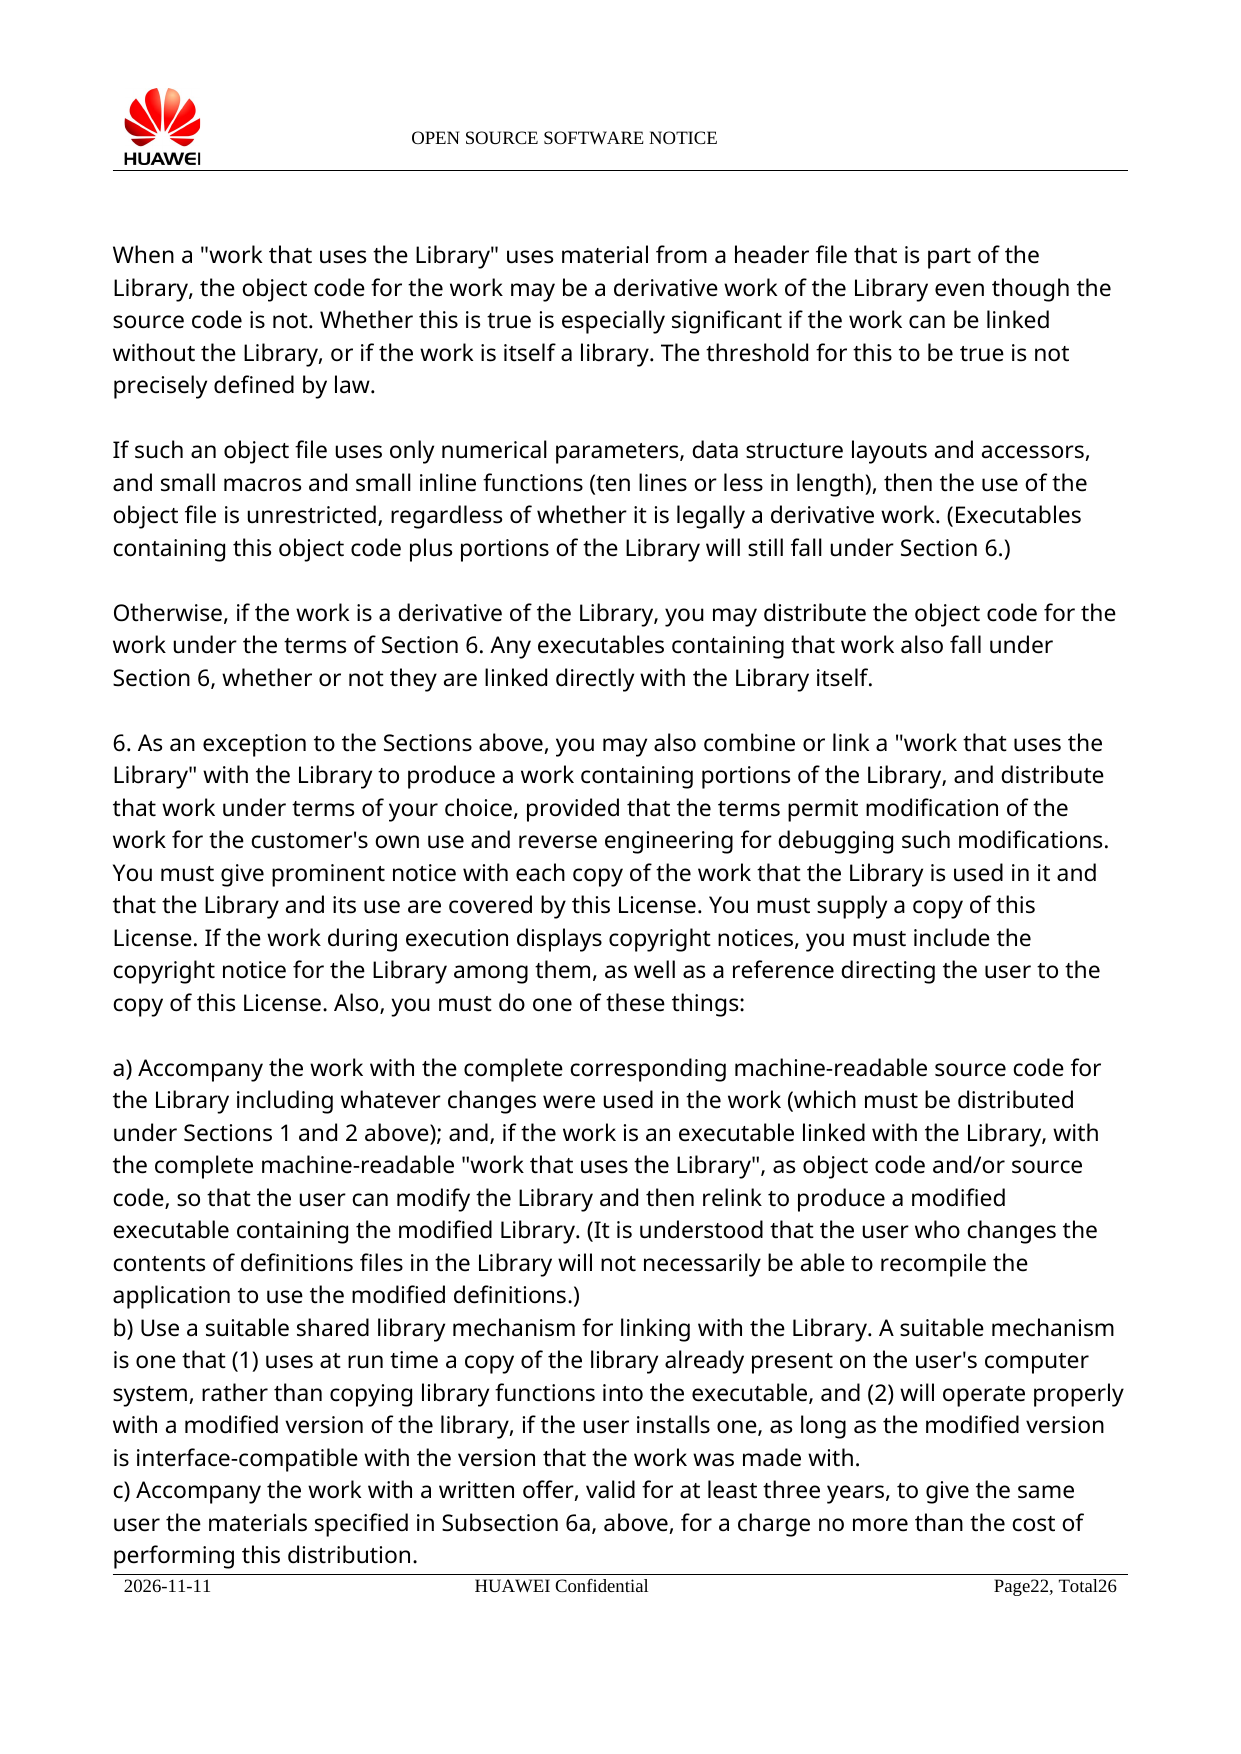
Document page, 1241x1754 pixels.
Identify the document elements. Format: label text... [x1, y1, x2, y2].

picture [124, 88, 201, 165]
text c) Accompany the work with a written offer, valid for at least three years, to give the same user the materials specified in Subsection 6a, above, for a charge no more than the cost of performing this distribution. [112, 1474, 1128, 1571]
text You must give prominent notice with each copy of the work that the Library is used in it and that the Library and its use are covered by this License. You must supply a copy of this License. If the work during execution displays copyright notices, you must include the copyright notice for the Library among them, as well as a reference directing the user to the copy of this License. Also, you must do one of these things: [112, 856, 1128, 1019]
text a) Accompany the work with the complete corresponding machine-readable source code for the Library including whatever changes were used in the work (which must be distributed under Sections 1 and 2 above); and, if the work is an executable linked with the Library, with the complete machine-readable "work that uses the Library", as object code and/or source code, so that the user can modify the Library and then relink to produce a modified executable containing the modified Library. (It is understood that the user who changes the contents of definitions files in the Library will not necessarily be able to recompile the application to use the modified definitions.) [112, 1051, 1128, 1311]
text If such an object file uses only numerical parameters, data structure layouts and accessors, and small macros and small inline functions (ten lines or less in length), then the use of the object file is unrestricted, regardless of whether it is legally a derivative work. (Executables containing this object code plus portions of the Library will still fall under Section 6.) [112, 434, 1128, 564]
text When a "work that uses the Library" uses material from a header file that is part of the Library, the object code for the work may be a derivative work of the Library even though the source code is not. Whether this is true is especially significant if the work can be linked without the Library, or if the work is itself a library. The threshold for this to be true is not precisely defined by law. [112, 239, 1128, 401]
text Otherwise, if the work is a derivative of the Library, you may distribute the object code for the work under the terms of Section 6. Any executables containing that work also fall under Section 6, whether or not they are linked directly with the Library itself. [112, 596, 1128, 694]
text 6. As an exception to the Sections above, you may also combine or link a "work that uses the Library" with the Library to produce a work containing portions of the Library, and distribute that work under terms of your choice, provided that the terms permit modification of the work for the customer's own use and reverse engineering for debugging such modifications. [112, 726, 1128, 856]
text b) Use a suitable shared library mechanism for linking with the Library. A suitable mechanism is one that (1) uses at run time a copy of the library already present on the user's computer system, rather than copying library functions into the executable, and (2) will operate properly with a modified version of the library, if the user installs one, as long as the modified version is interface-compatible with the version that the work was made with. [112, 1311, 1128, 1474]
